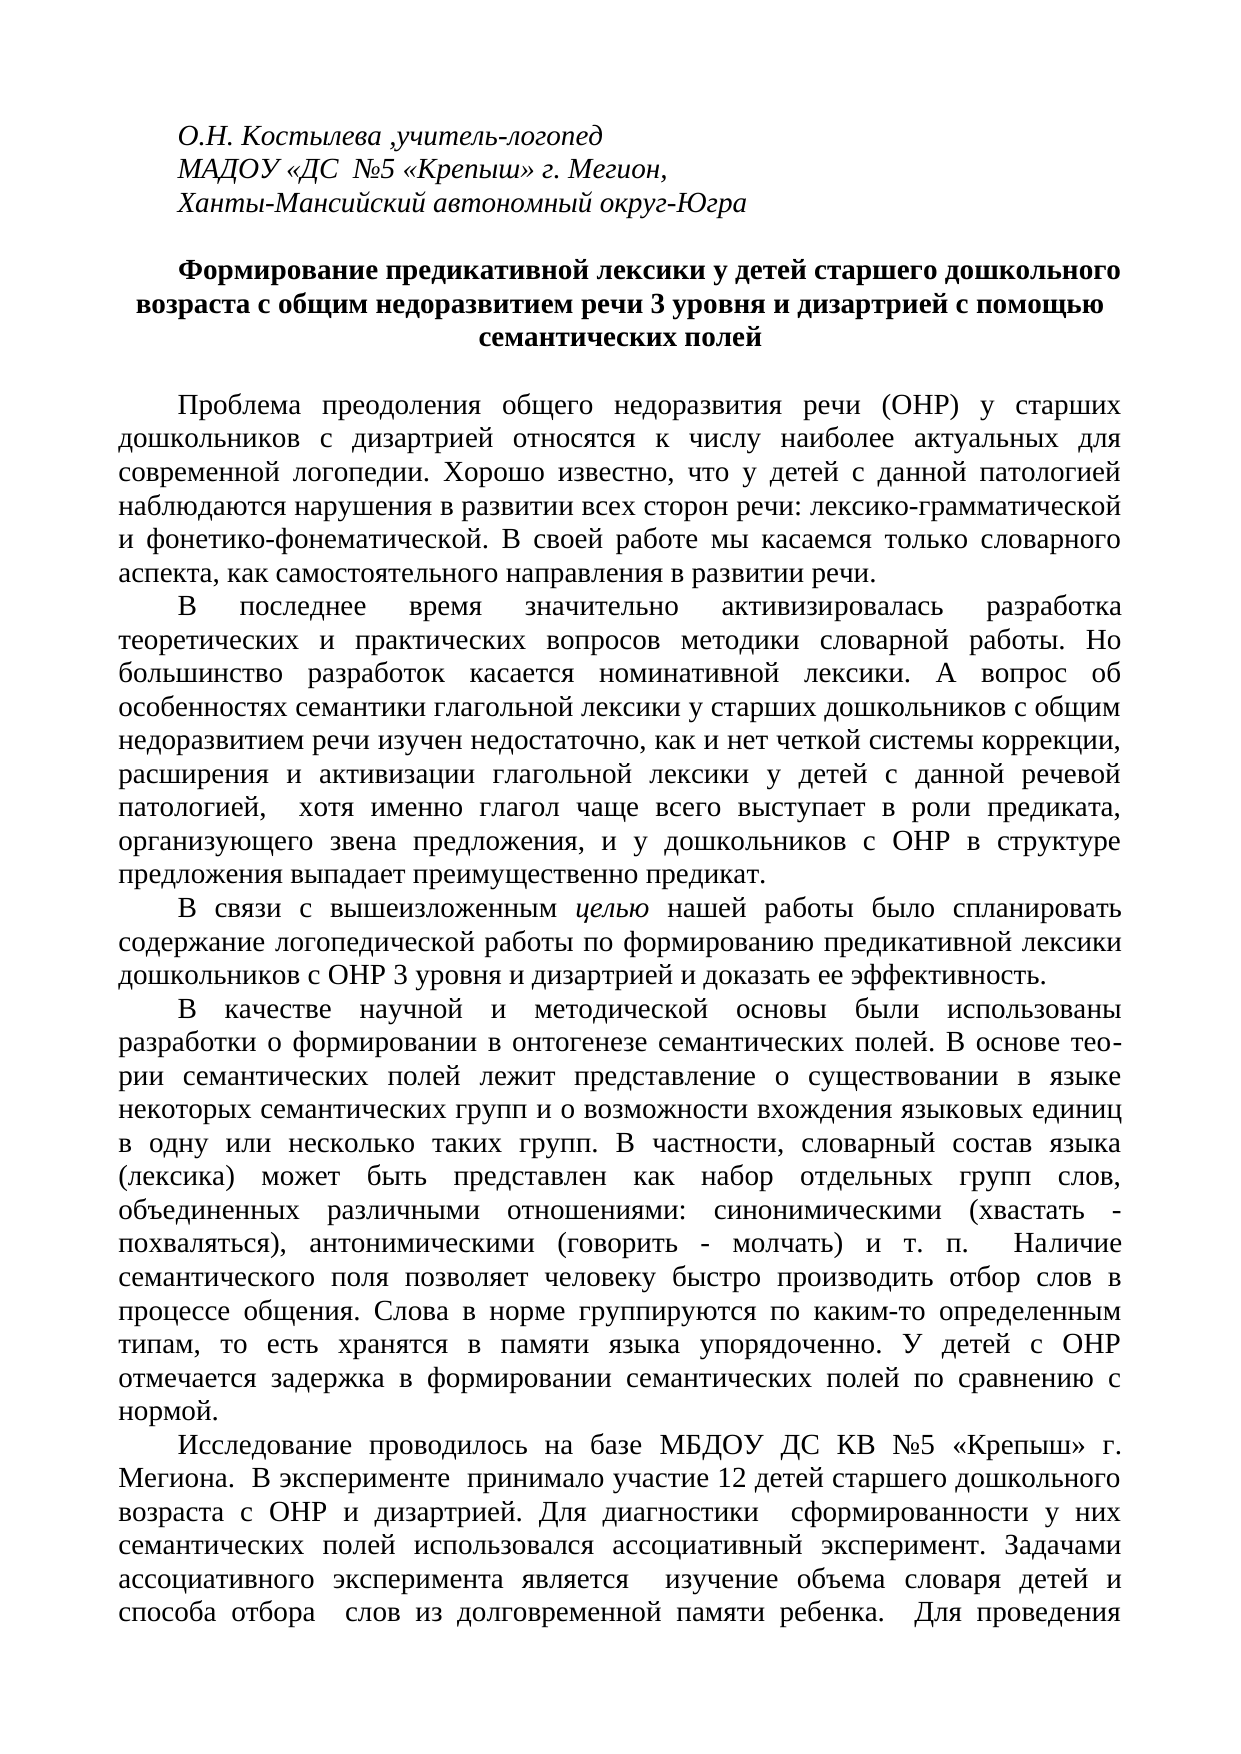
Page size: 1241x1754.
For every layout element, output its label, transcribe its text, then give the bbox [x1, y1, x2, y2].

text В связи с вышеизложенным целью нашей работы было спланировать содержание логопедической работы по формированию предикативной лексики дошкольников с ОНР 3 уровня и дизартрией и доказать ее эффективность. [118, 890, 1122, 991]
text МАДОУ «ДС №5 «Крепыш» г. Мегион, [118, 152, 1122, 185]
text О.Н. Костылева ,учитель-логопед [118, 118, 1122, 152]
text Проблема преодоления общего недоразвития речи (ОНР) у старших дошкольников с дизартрией относятся к числу наиболее актуальных для современной логопедии. Хорошо известно, что у детей с данной патологией наблюдаются нарушения в развитии всех сторон речи: лексико-грамматической и фонетико-фонематической. В своей работе мы касаемся только словарного аспекта, как самостоятельного направления в развитии речи. [118, 387, 1122, 588]
text В качестве научной и методической основы были использованы разработки о формировании в онтогенезе семантических полей. В основе теории семантических полей лежит представление о существовании в языке некоторых семантических групп и о возможности вхождения языковых единиц в одну или несколько таких групп. В частности, словарный состав языка (лексика) может быть представлен как набор отдельных групп слов, объединенных различными отношениями: синонимическими (хвастать - похваляться), антонимическими (говорить - молчать) и т. п. Наличие семантического поля позволяет человеку быстро производить отбор слов в процессе общения. Слова в норме группируются по каким-то определенным типам, то есть хранятся в памяти языка упорядоченно. У детей с ОНР отмечается задержка в формировании семантических полей по сравнению с нормой. [118, 991, 1122, 1427]
text Ханты-Мансийский автономный округ-Югра [118, 185, 1122, 219]
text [118, 1427, 1122, 1628]
text В последнее время значительно активизировалась разработка теоретических и практических вопросов методики словарной работы. Но большинство разработок касается номинативной лексики. А вопрос об особенностях семантики глагольной лексики у старших дошкольников с общим недоразвитием речи изучен недостаточно, как и нет четкой системы коррекции, расширения и активизации глагольной лексики у детей с данной речевой патологией, хотя именно глагол чаще всего выступает в роли предиката, организующего звена предложения, и у дошкольников с ОНР в структуре предложения выпадает преимущественно предикат. [118, 588, 1122, 890]
text Формирование предикативной лексики у детей старшего дошкольного возраста с общим недоразвитием речи 3 уровня и дизартрией с помощью семантических полей [118, 252, 1122, 353]
